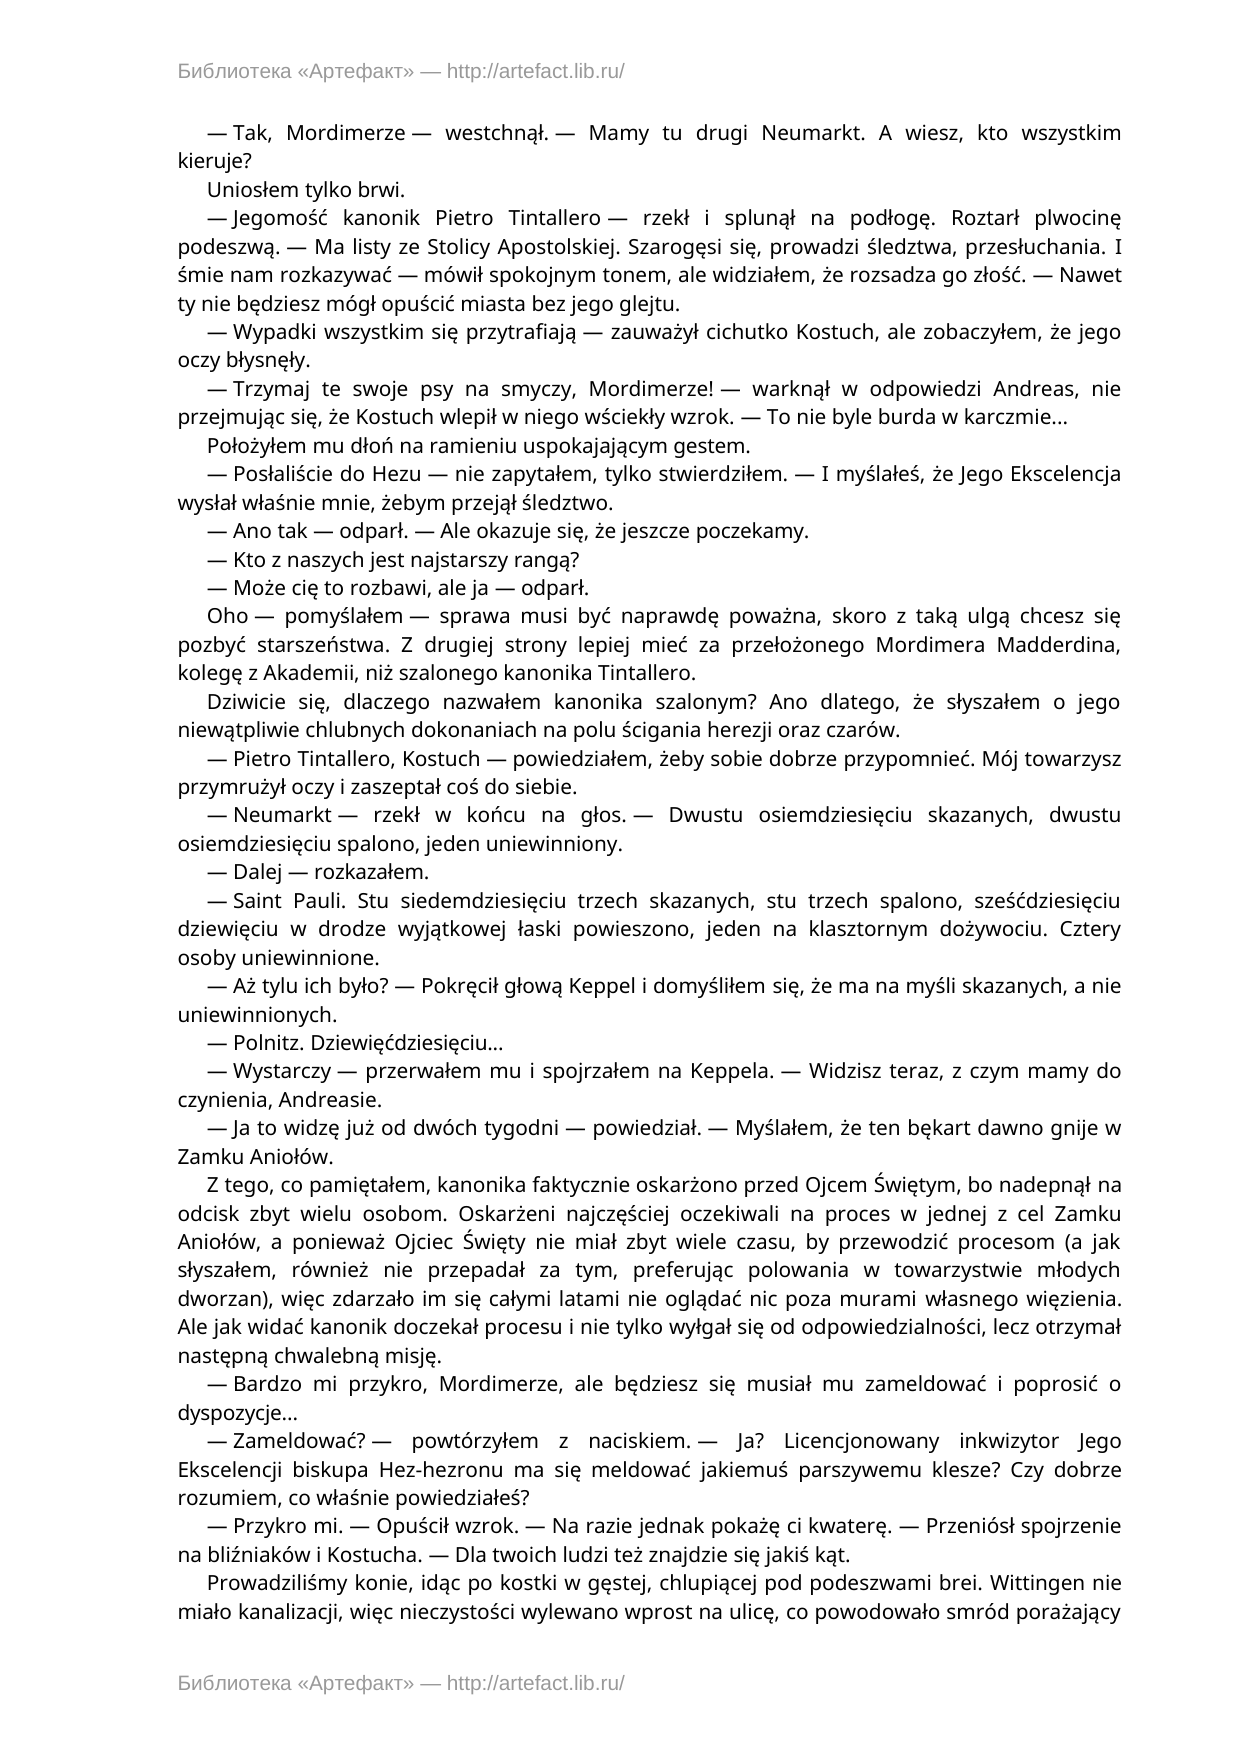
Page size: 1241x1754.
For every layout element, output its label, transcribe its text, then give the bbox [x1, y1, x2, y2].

text — Saint Pauli. Stu siedemdziesięciu trzech skazanych, stu trzech spalono, sześćdziesięciu dziewięciu w drodze wyjątkowej łaski powieszono, jeden na klasztornym dożywociu. Cztery osoby uniewinnione. [177, 886, 1122, 971]
text — Posłaliście do Hezu — nie zapytałem, tylko stwierdziłem. — I myślałeś, że Jego Ekscelencja wysłał właśnie mnie, żebym przejął śledztwo. [177, 459, 1122, 516]
text — Kto z naszych jest najstarszy rangą? [177, 545, 1122, 573]
text — Dalej — rozkazałem. [177, 857, 1122, 886]
text — Bardzo mi przykro, Mordimerze, ale będziesz się musiał mu zameldować i poprosić o dyspozycje... [177, 1369, 1122, 1426]
text Uniosłem tylko brwi. [177, 175, 1122, 203]
text — Tak, Mordimerze — westchnął. — Mamy tu drugi Neumarkt. A wiesz, kto wszystkim kieruje? [177, 118, 1122, 175]
text Oho — pomyślałem — sprawa musi być naprawdę poważna, skoro z taką ulgą chcesz się pozbyć starszeństwa. Z drugiej strony lepiej mieć za przełożonego Mordimera Madderdina, kolegę z Akademii, niż szalonego kanonika Tintallero. [177, 602, 1122, 687]
text — Przykro mi. — Opuścił wzrok. — Na razie jednak pokażę ci kwaterę. — Przeniósł spojrzenie na bliźniaków i Kostucha. — Dla twoich ludzi też znajdzie się jakiś kąt. [177, 1512, 1122, 1568]
text — Neumarkt — rzekł w końcu na głos. — Dwustu osiemdziesięciu skazanych, dwustu osiemdziesięciu spalono, jeden uniewinniony. [177, 801, 1122, 857]
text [177, 1568, 1122, 1625]
text — Trzymaj te swoje psy na smyczy, Mordimerze! — warknął w odpowiedzi Andreas, nie przejmując się, że Kostuch wlepił w niego wściekły wzrok. — To nie byle burda w karczmie... [177, 374, 1122, 431]
text Dziwicie się, dlaczego nazwałem kanonika szalonym? Ano dlatego, że słyszałem o jego niewątpliwie chlubnych dokonaniach na polu ścigania herezji oraz czarów. [177, 687, 1122, 744]
text — Polnitz. Dziewięćdziesięciu... [177, 1028, 1122, 1057]
text — Wystarczy — przerwałem mu i spojrzałem na Keppela. — Widzisz teraz, z czym mamy do czynienia, Andreasie. [177, 1057, 1122, 1113]
text — Pietro Tintallero, Kostuch — powiedziałem, żeby sobie dobrze przypomnieć. Mój towarzysz przymrużył oczy i zaszeptał coś do siebie. [177, 744, 1122, 801]
text — Zameldować? — powtórzyłem z naciskiem. — Ja? Licencjonowany inkwizytor Jego Ekscelencji biskupa Hez-hezronu ma się meldować jakiemuś parszywemu klesze? Czy dobrze rozumiem, co właśnie powiedziałeś? [177, 1426, 1122, 1512]
text — Wypadki wszystkim się przytrafiają — zauważył cichutko Kostuch, ale zobaczyłem, że jego oczy błysnęły. [177, 317, 1122, 374]
text — Może cię to rozbawi, ale ja — odparł. [177, 573, 1122, 602]
text Położyłem mu dłoń na ramieniu uspokajającym gestem. [177, 431, 1122, 459]
text — Ja to widzę już od dwóch tygodni — powiedział. — Myślałem, że ten bękart dawno gnije w Zamku Aniołów. [177, 1113, 1122, 1170]
text — Ano tak — odparł. — Ale okazuje się, że jeszcze poczekamy. [177, 516, 1122, 545]
text Z tego, co pamiętałem, kanonika faktycznie oskarżono przed Ojcem Świętym, bo nadepnął na odcisk zbyt wielu osobom. Oskarżeni najczęściej oczekiwali na proces w jednej z cel Zamku Aniołów, a ponieważ Ojciec Święty nie miał zbyt wiele czasu, by przewodzić procesom (a jak słyszałem, również nie przepadał za tym, preferując polowania w towarzystwie młodych dworzan), więc zdarzało im się całymi latami nie oglądać nic poza murami własnego więzienia. Ale jak widać kanonik doczekał procesu i nie tylko wyłgał się od odpowiedzialności, lecz otrzymał następną chwalebną misję. [177, 1170, 1122, 1369]
text — Jegomość kanonik Pietro Tintallero — rzekł i splunął na podłogę. Roztarł plwocinę podeszwą. — Ma listy ze Stolicy Apostolskiej. Szarogęsi się, prowadzi śledztwa, przesłuchania. I śmie nam rozkazywać — mówił spokojnym tonem, ale widziałem, że rozsadza go złość. — Nawet ty nie będziesz mógł opuścić miasta bez jego glejtu. [177, 203, 1122, 317]
text — Aż tylu ich było? — Pokręcił głową Keppel i domyśliłem się, że ma na myśli skazanych, a nie uniewinnionych. [177, 971, 1122, 1028]
